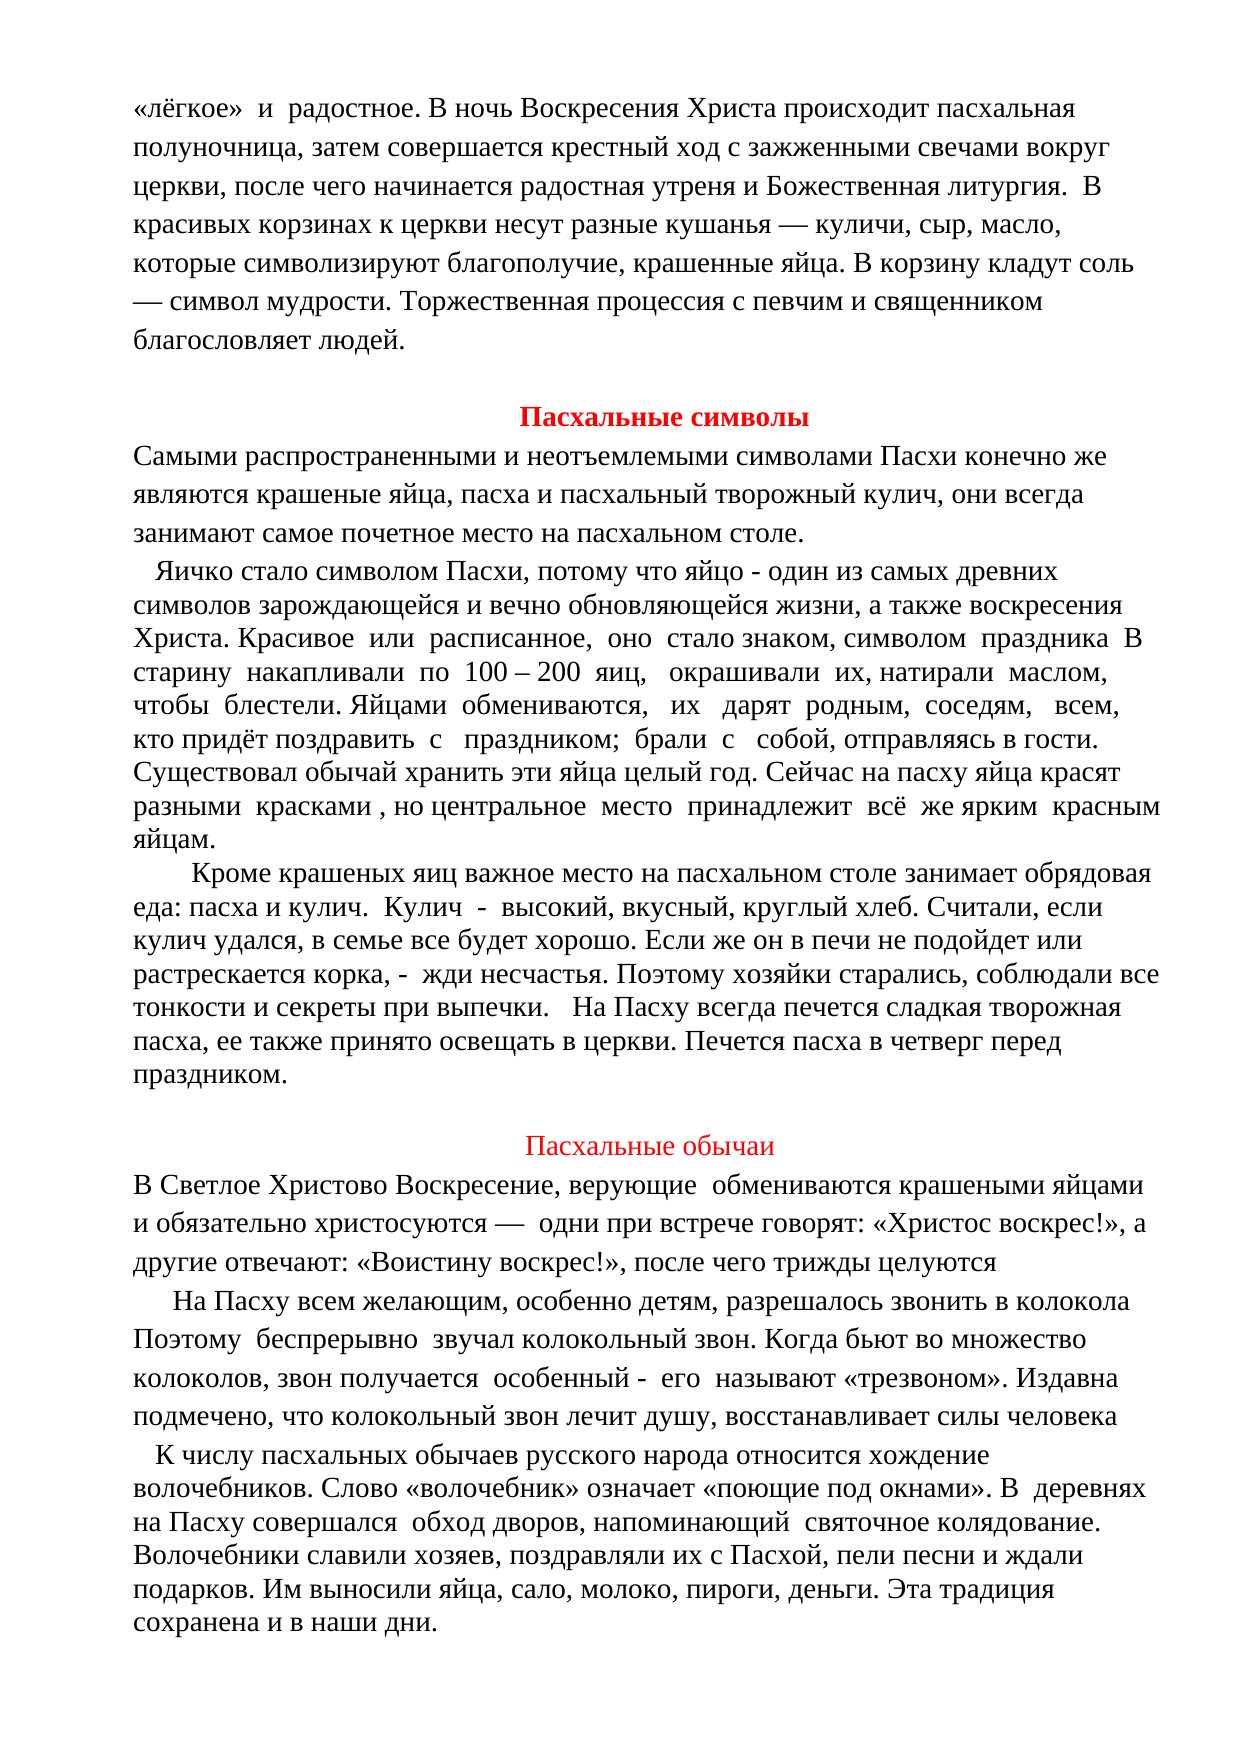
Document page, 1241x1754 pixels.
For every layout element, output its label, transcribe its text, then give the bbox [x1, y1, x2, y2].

text На Пасху всем желающим, особенно детям, разрешалось звонить в колокола Поэтому беспрерывно звучал колокольный звон. Когда бьют во множество колоколов, звон получается особенный - его называют «трезвоном». Издавна подмечено, что колокольный звон лечит душу, восстанавливает силы человека [133, 1283, 1167, 1432]
text Пасхальные символы [133, 399, 1167, 433]
text Яичко стало символом Пасхи, потому что яйцо - один из самых древних символов зарождающейся и вечно обновляющейся жизни, а также воскресения Христа. Красивое или расписанное, оно стало знаком, символом праздника В старину накапливали по 100 – 200 яиц, окрашивали их, натирали маслом, чтобы блестели. Яйцами обмениваются, их дарят родным, соседям, всем, кто придёт поздравить с праздником; брали с собой, отправляясь в гости. Существовал обычай хранить эти яйца целый год. Сейчас на пасху яйца красят разными красками , но центральное место принадлежит всё же ярким красным яйцам. [133, 553, 1167, 855]
text В Светлое Христово Воскресение, верующие обмениваются крашеными яйцами и обязательно христосуются — одни при встрече говорят: «Христос воскрес!», а другие отвечают: «Воистину воскрес!», после чего трижды целуются [133, 1167, 1167, 1278]
text Пасхальные обычаи [133, 1128, 1167, 1162]
text Кроме крашеных яиц важное место на пасхальном столе занимает обрядовая еда: пасха и кулич. Кулич - высокий, вкусный, круглый хлеб. Считали, если кулич удался, в семье все будет хорошо. Если же он в печи не подойдет или растрескается корка, - жди несчастья. Поэтому хозяйки старались, соблюдали все тонкости и секреты при выпечки. На Пасху всегда печется сладкая творожная пасха, ее также принято освещать в церкви. Печется пасха в четверг перед праздником. [133, 855, 1167, 1090]
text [133, 89, 1167, 356]
text К числу пасхальных обычаев русского народа относится хождение волочебников. Слово «волочебник» означает «поющие под окнами». В деревнях на Пасху совершался обход дворов, напоминающий святочное колядование. Волочебники славили хозяев, поздравляли их с Пасхой, пели песни и ждали подарков. Им выносили яйца, сало, молоко, пироги, деньги. Эта традиция сохранена и в наши дни. [133, 1437, 1167, 1638]
text Самыми распространенными и неотъемлемыми символами Пасхи конечно же являются крашеные яйца, пасха и пасхальный творожный кулич, они всегда занимают самое почетное место на пасхальном столе. [133, 438, 1167, 548]
